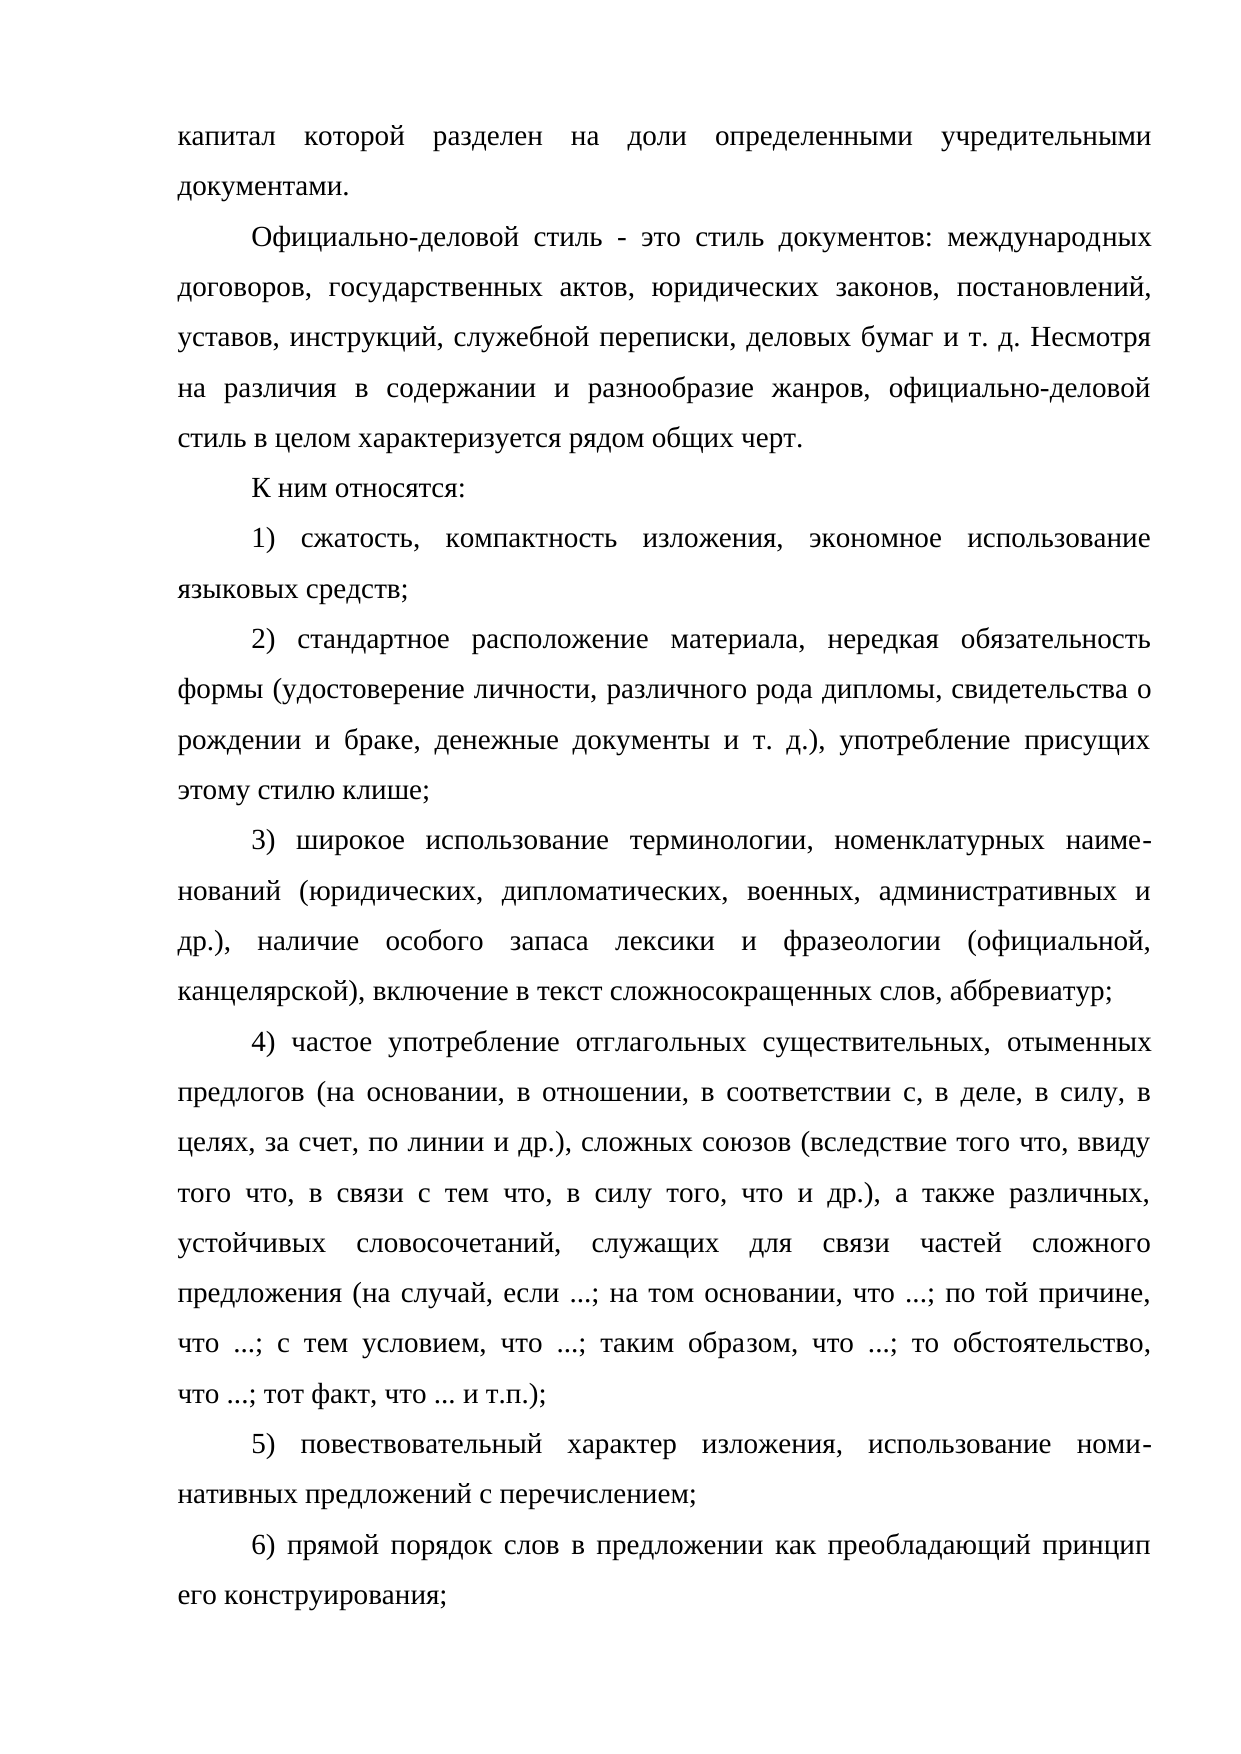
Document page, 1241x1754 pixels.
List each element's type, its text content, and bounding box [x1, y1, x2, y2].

text Официально-деловой стиль - это стиль документов: международных договоров, государственных актов, юридических законов, постановлений, уставов, инструкций, служебной переписки, деловых бумаг и т. д. Несмотря на различия в содержании и разнообразие жанров, официально-деловой стиль в целом характеризуется рядом общих черт. [177, 219, 1152, 453]
text 2) стандартное расположение материала, нередкая обязательность формы (удостоверение личности, различного рода дипломы, свидетельства о рождении и браке, денежные документы и т. д.), употребление присущих этому стилю клише; [177, 621, 1152, 806]
text 1) сжатость, компактность изложения, экономное использование языковых средств; [177, 521, 1152, 604]
text 3) широкое использование терминологии, номенклатурных наименований (юридических, дипломатических, военных, административных и др.), наличие особого запаса лексики и фразеологии (официальной, канцелярской), включение в текст сложносокращенных слов, аббревиатур; [177, 822, 1152, 1007]
text 4) частое употребление отглагольных существительных, отыменных предлогов (на основании, в отношении, в соответствии с, в деле, в силу, в целях, за счет, по линии и др.), сложных союзов (вследствие того что, ввиду того что, в связи с тем что, в силу того, что и др.), а также различных, устойчивых словосочетаний, служащих для связи частей сложного предложения (на случай, если ...; на том основании, что ...; по той причине, что ...; с тем условием, что ...; таким образом, что ...; то обстоятельство, что ...; тот факт, что ... и т.п.); [177, 1024, 1152, 1409]
text К ним относятся: [177, 470, 1152, 504]
text 5) повествовательный характер изложения, использование номинативных предложений с перечислением; [177, 1426, 1152, 1510]
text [177, 118, 1152, 202]
text 6) прямой порядок слов в предложении как преобладающий принцип его конструирования; [177, 1527, 1152, 1611]
